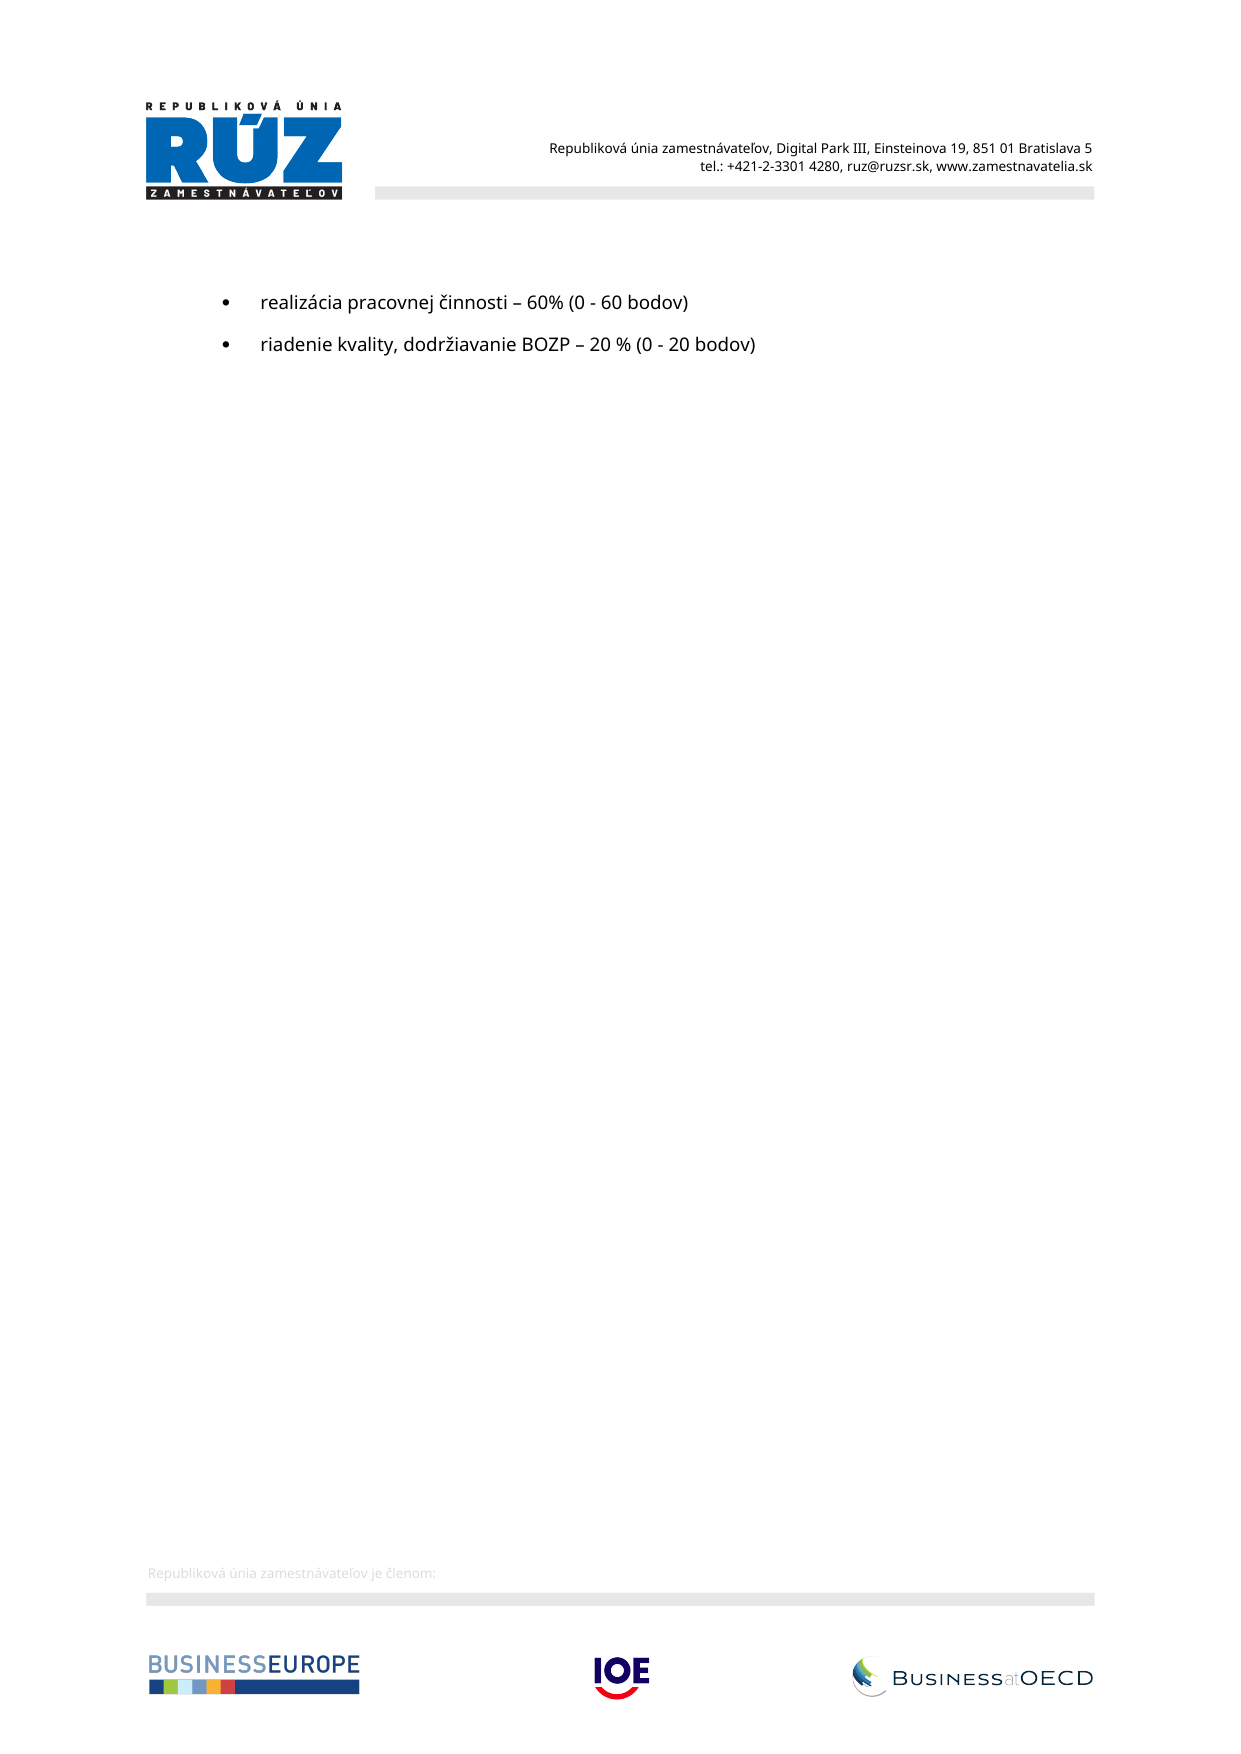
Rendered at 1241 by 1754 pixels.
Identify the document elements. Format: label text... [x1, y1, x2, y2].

picture [0, 1499, 1241, 1754]
picture [0, 0, 1241, 291]
list realizácia pracovnej činnosti – 60% (0 - 60 bodov) [223, 289, 1092, 315]
list riadenie kvality, dodržiavanie BOZP – 20 % (0 - 20 bodov) [223, 332, 1092, 357]
